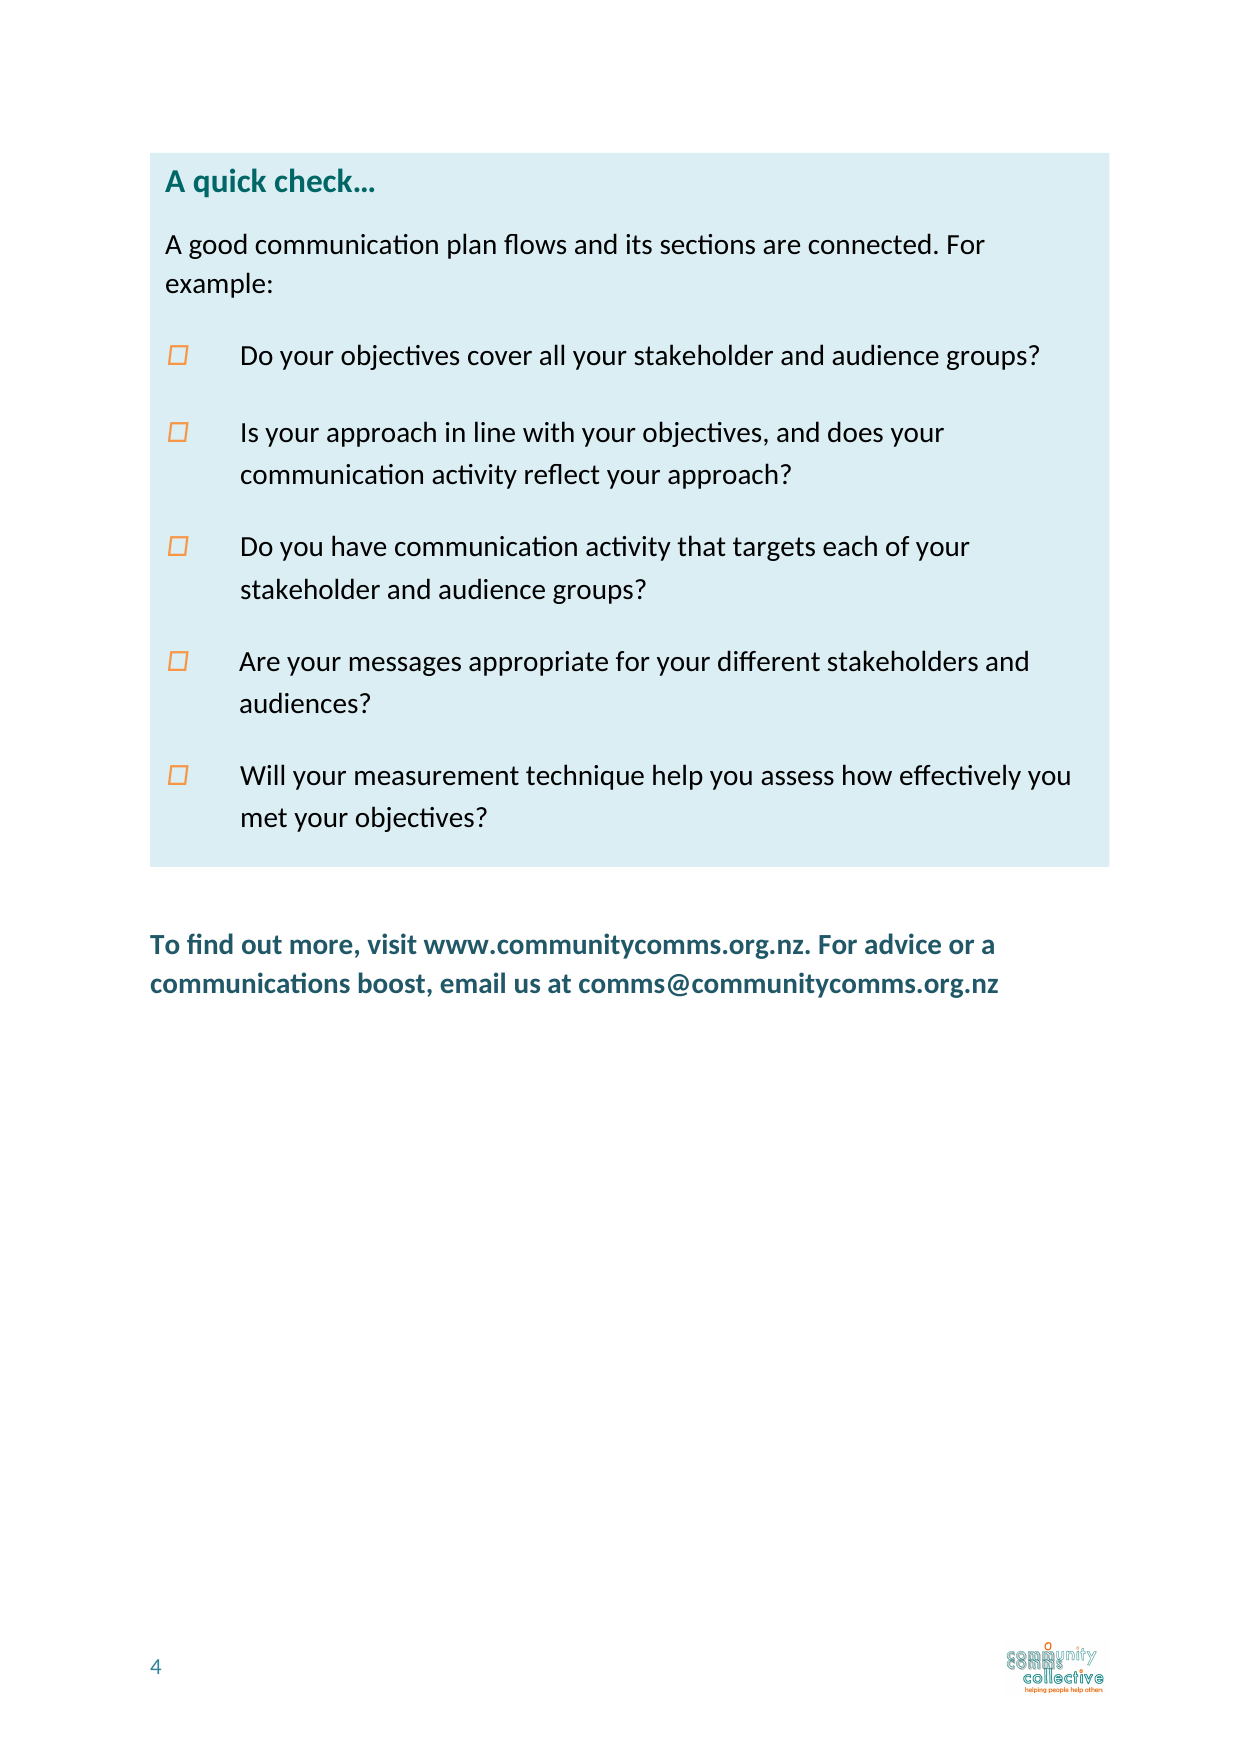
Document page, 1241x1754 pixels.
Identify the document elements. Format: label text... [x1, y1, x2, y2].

text To find out more, visit www.communitycomms.org.nz. For advice or a communications boost, email us at comms@communitycomms.org.nz [150, 926, 1110, 1001]
picture [1006, 1640, 1110, 1697]
